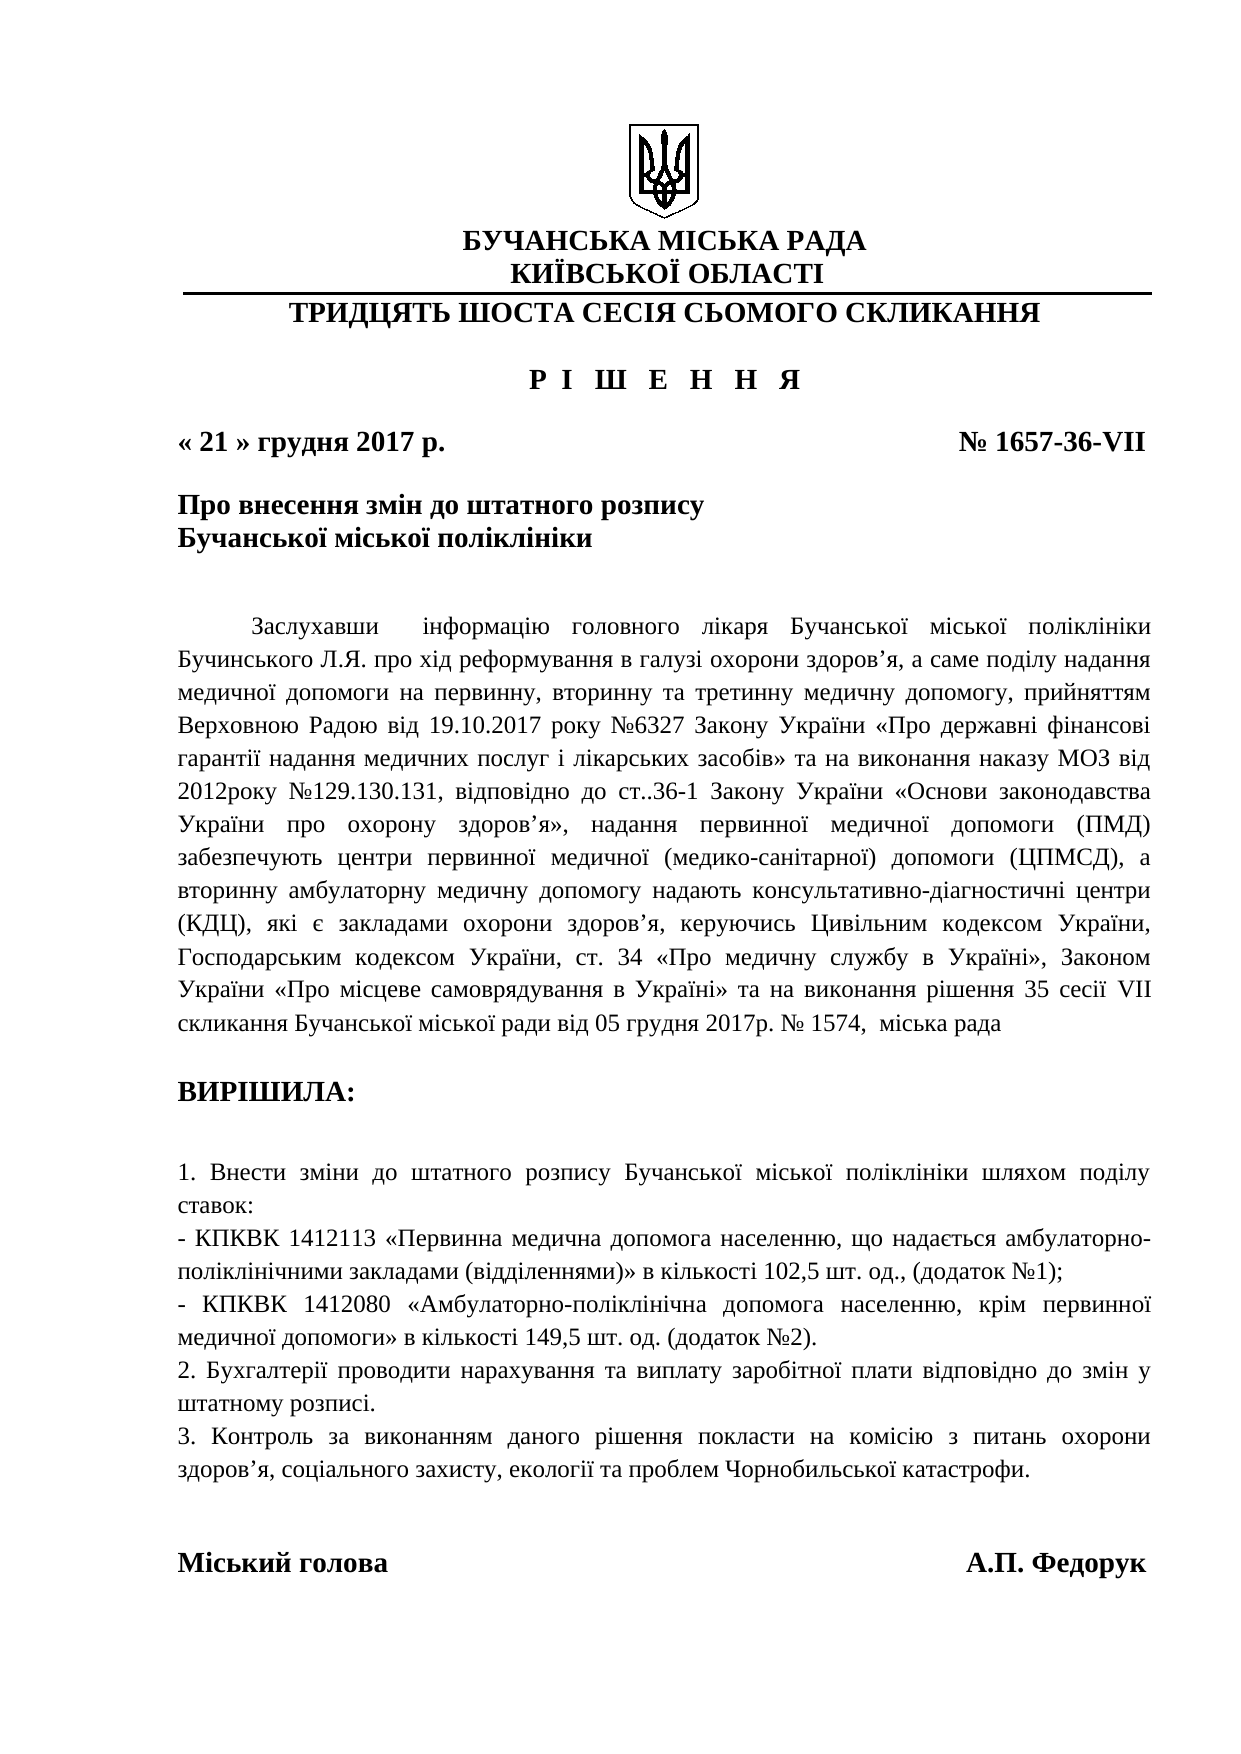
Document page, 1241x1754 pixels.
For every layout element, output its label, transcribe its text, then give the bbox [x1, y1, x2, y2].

text Міський голова А.П. Федорук [177, 1545, 1152, 1578]
text ТРИДЦЯТЬ ШОСТА СЕСІЯ СЬОМОГО СКЛИКАННЯ [177, 295, 1152, 329]
text - КПКВК 1412113 «Первинна медична допомога населенню, що надається амбулаторно-поліклінічними закладами (відділеннями)» в кількості 102,5 шт. од., (додаток №1); [177, 1223, 1152, 1285]
text Про внесення змін до штатного розпису [177, 487, 1152, 520]
text Заслухавши інформацію головного лікаря Бучанської міської поліклініки Бучинського Л.Я. про хід реформування в галузі охорони здоров’я, а саме поділу надання медичної допомоги на первинну, вторинну та третинну медичну допомогу, прийняттям Верховною Радою від 19.10.2017 року №6327 Закону України «Про державні фінансові гарантії надання медичних послуг і лікарських засобів» та на виконання наказу МОЗ від 2012року №129.130.131, відповідно до ст..36-1 Закону України «Основи законодавства України про охорону здоров’я», надання первинної медичної допомоги (ПМД) забезпечують центри первинної медичної (медико-санітарної) допомоги (ЦПМСД), а вторинну амбулаторну медичну допомогу надають консультативно-діагностичні центри (КДЦ), які є закладами охорони здоров’я, керуючись Цивільним кодексом України, Господарським кодексом України, ст. 34 «Про медичну службу в Україні», Законом України «Про місцеве самоврядування в Україні» та на виконання рішення 35 сесії VII скликання Бучанської міської ради від 05 грудня 2017р. № 1574, міська рада [177, 611, 1152, 1036]
subtitle Р І Ш Е Н Н Я [177, 362, 1152, 396]
text 1. Внести зміни до штатного розпису Бучанської міської поліклініки шляхом поділу ставок: [177, 1157, 1152, 1219]
subtitle КИЇВСЬКОЇ ОБЛАСТІ [183, 256, 1152, 292]
text ВИРІШИЛА: [177, 1074, 1152, 1107]
text БУЧАНСЬКА МІСЬКА РАДА [177, 223, 1152, 256]
text 2. Бухгалтерії проводити нарахування та виплату заробітної плати відповідно до змін у штатному розписі. [177, 1355, 1152, 1417]
text - КПКВК 1412080 «Амбулаторно-поліклінічна допомога населенню, крім первинної медичної допомоги» в кількості 149,5 шт. од. (додаток №2). [177, 1289, 1152, 1351]
text 3. Контроль за виконанням даного рішення покласти на комісію з питань охорони здоров’я, соціального захисту, екології та проблем Чорнобильської катастрофи. [177, 1421, 1152, 1483]
text Бучанської міської поліклініки [177, 520, 1152, 554]
subtitle « 21 » грудня 2017 р. № 1657-36-VII [177, 424, 1152, 458]
